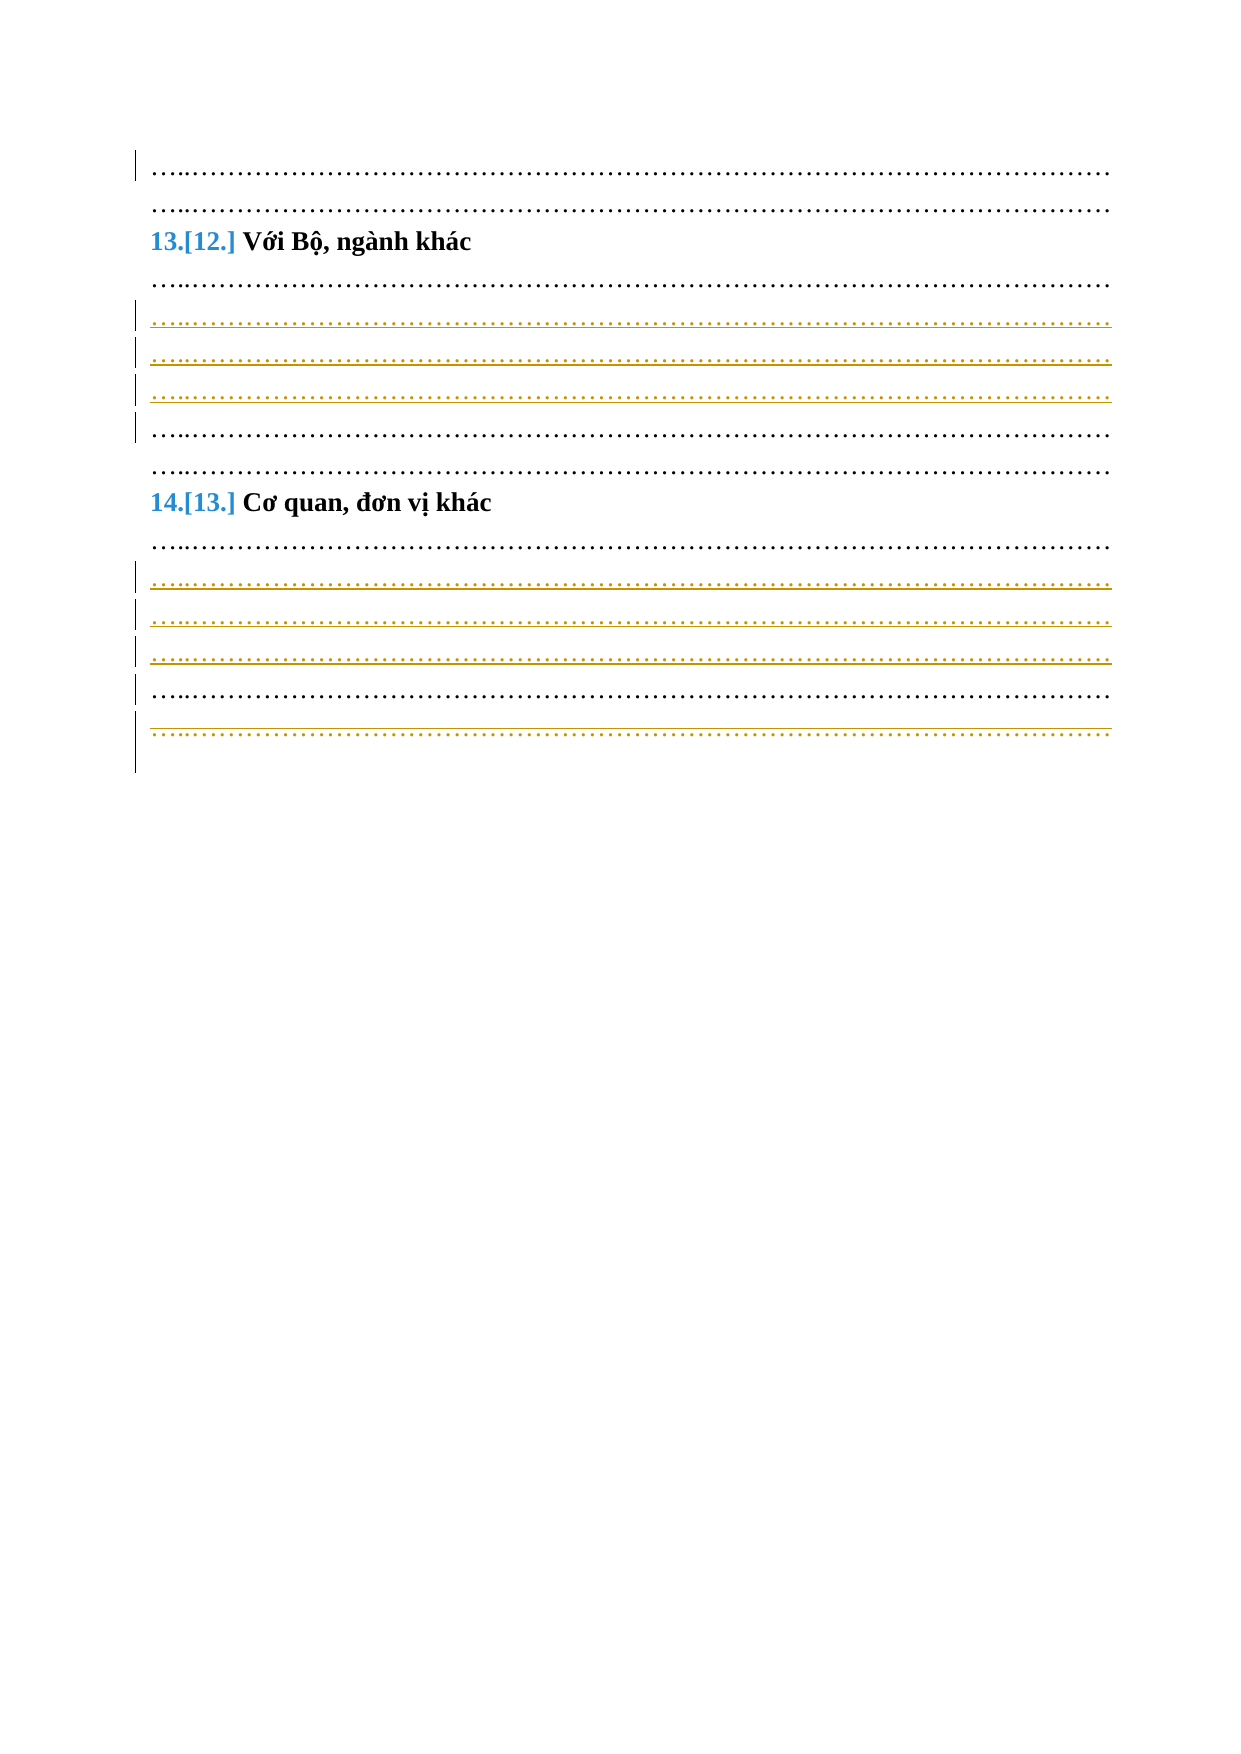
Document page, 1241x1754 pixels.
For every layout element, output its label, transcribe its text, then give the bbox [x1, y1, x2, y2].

text …..………………………………………………………………………………………… [150, 412, 1135, 443]
list Với Bộ, ngành khác [150, 225, 1135, 256]
text …..………………………………………………………………………………………… [150, 449, 1135, 480]
list Cơ quan, đơn vị khác [150, 487, 1135, 518]
text …..………………………………………………………………………………………… [150, 262, 1135, 293]
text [150, 150, 1135, 181]
text …..………………………………………………………………………………………… [150, 187, 1135, 218]
text …..………………………………………………………………………………………… [150, 673, 1135, 705]
text …..………………………………………………………………………………………… [150, 524, 1135, 555]
